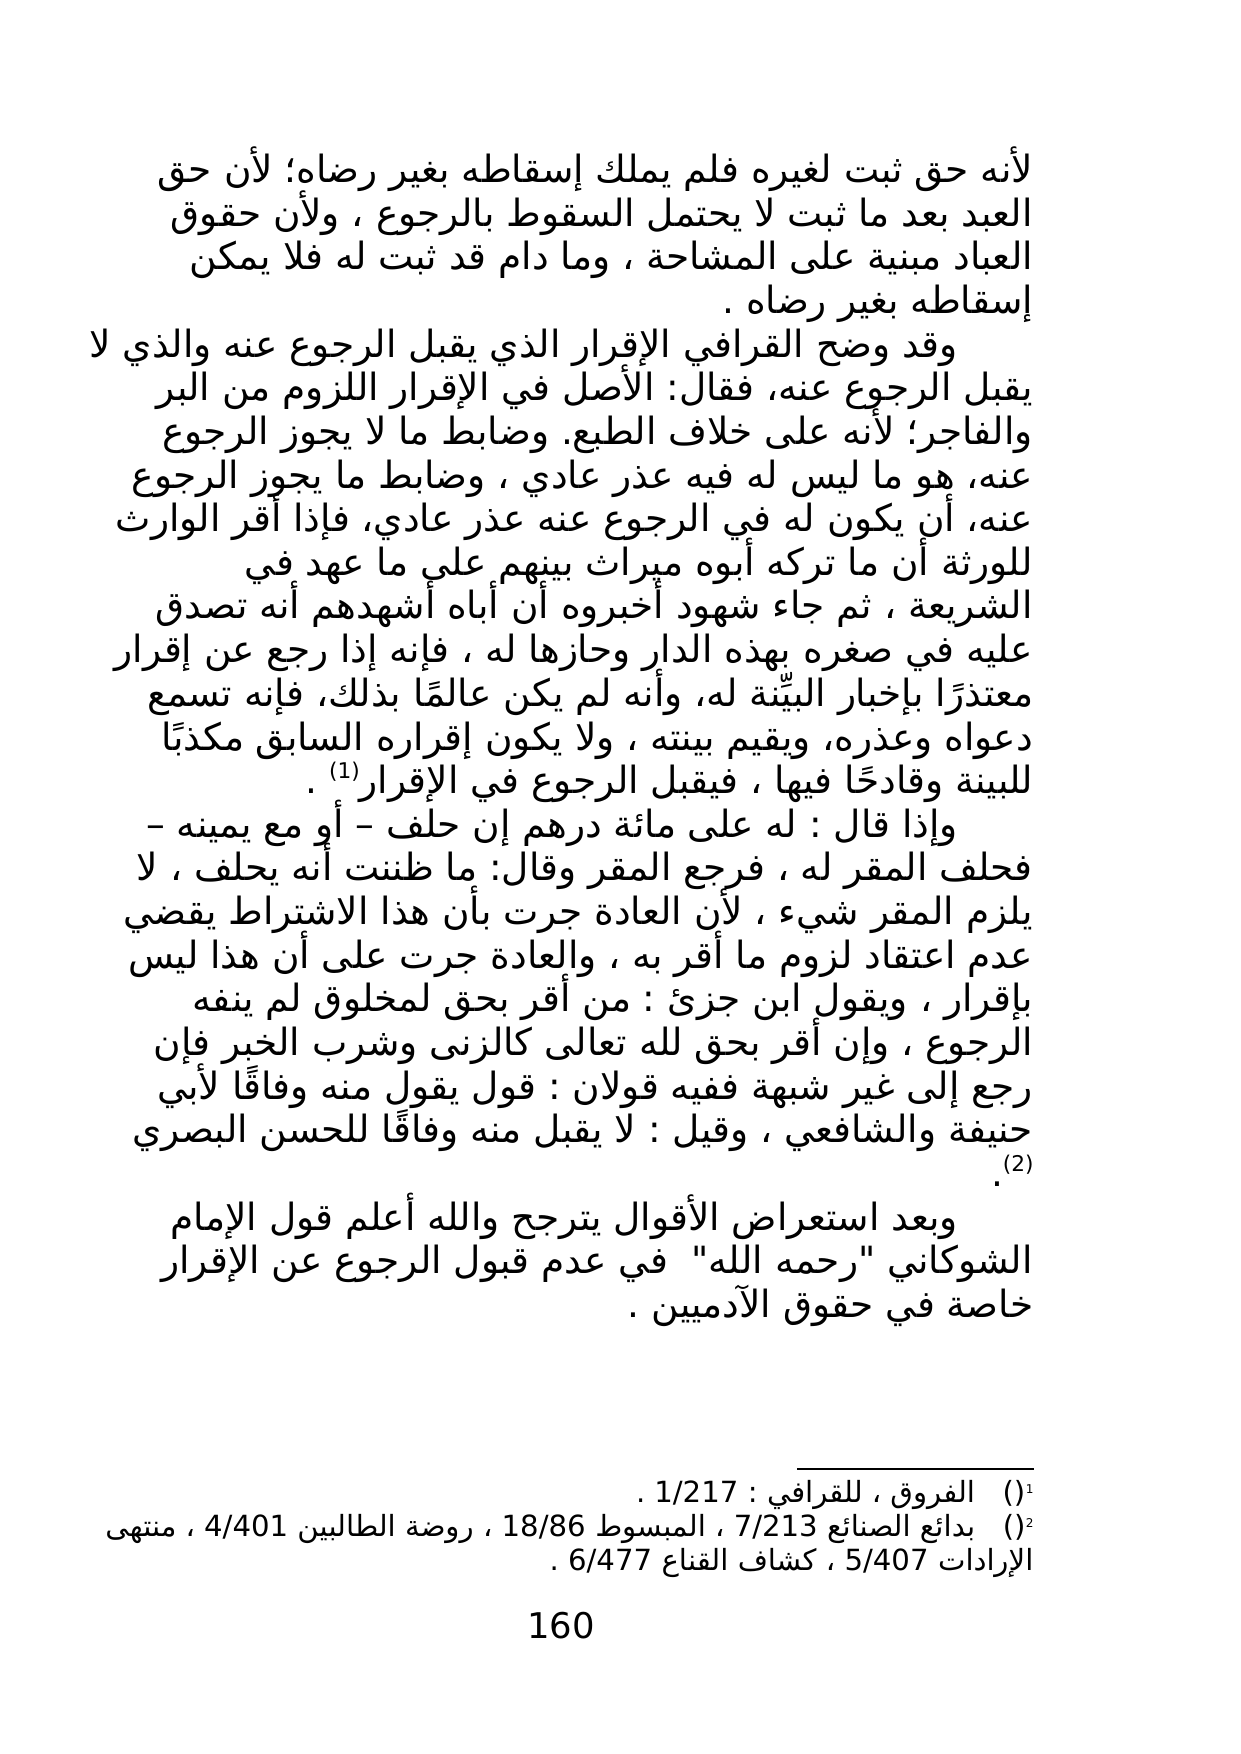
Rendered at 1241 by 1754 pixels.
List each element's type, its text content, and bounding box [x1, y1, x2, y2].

text وبعد استعراض الأقوال يترجح والله أعلم قول الإمام الشوكاني "رحمه الله" في عدم قبول الرجوع عن الإقرار خاصة في حقوق الآدميين . [89, 1195, 1033, 1326]
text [89, 148, 1033, 322]
text وقد وضح القرافي الإقرار الذي يقبل الرجوع عنه والذي لا يقبل الرجوع عنه، فقال: الأصل في الإقرار اللزوم من البر والفاجر؛ لأنه على خلاف الطبع. وضابط ما لا يجوز الرجوع عنه، هو ما ليس له فيه عذر عادي ، وضابط ما يجوز الرجوع عنه، أن يكون له في الرجوع عنه عذر عادي، فإذا أقر الوارث للورثة أن ما تركه أبوه ميراث بينهم على ما عهد في الشريعة ، ثم جاء شهود أخبروه أن أباه أشهدهم أنه تصدق عليه في صغره بهذه الدار وحازها له ، فإنه إذا رجع عن إقرار معتذرًا بإخبار البيِّنة له، وأنه لم يكن عالمًا بذلك، فإنه تسمع دعواه وعذره، ويقيم بينته ، ولا يكون إقراره السابق مكذبًا للبينة وقادحًا فيها ، فيقبل الرجوع في الإقرار() . [89, 322, 1033, 802]
text وإذا قال : له على مائة درهم إن حلف – أو مع يمينه – فحلف المقر له ، فرجع المقر وقال: ما ظننت أنه يحلف ، لا يلزم المقر شيء ، لأن العادة جرت بأن هذا الاشتراط يقضي عدم اعتقاد لزوم ما أقر به ، والعادة جرت على أن هذا ليس بإقرار ، ويقول ابن جزئ : من أقر بحق لمخلوق لم ينفه الرجوع ، وإن أقر بحق لله تعالى كالزنى وشرب الخبر فإن رجع إلى غير شبهة ففيه قولان : قول يقول منه وفاقًا لأبي حنيفة والشافعي ، وقيل : لا يقبل منه وفاقًا للحسن البصري (). [89, 802, 1033, 1195]
